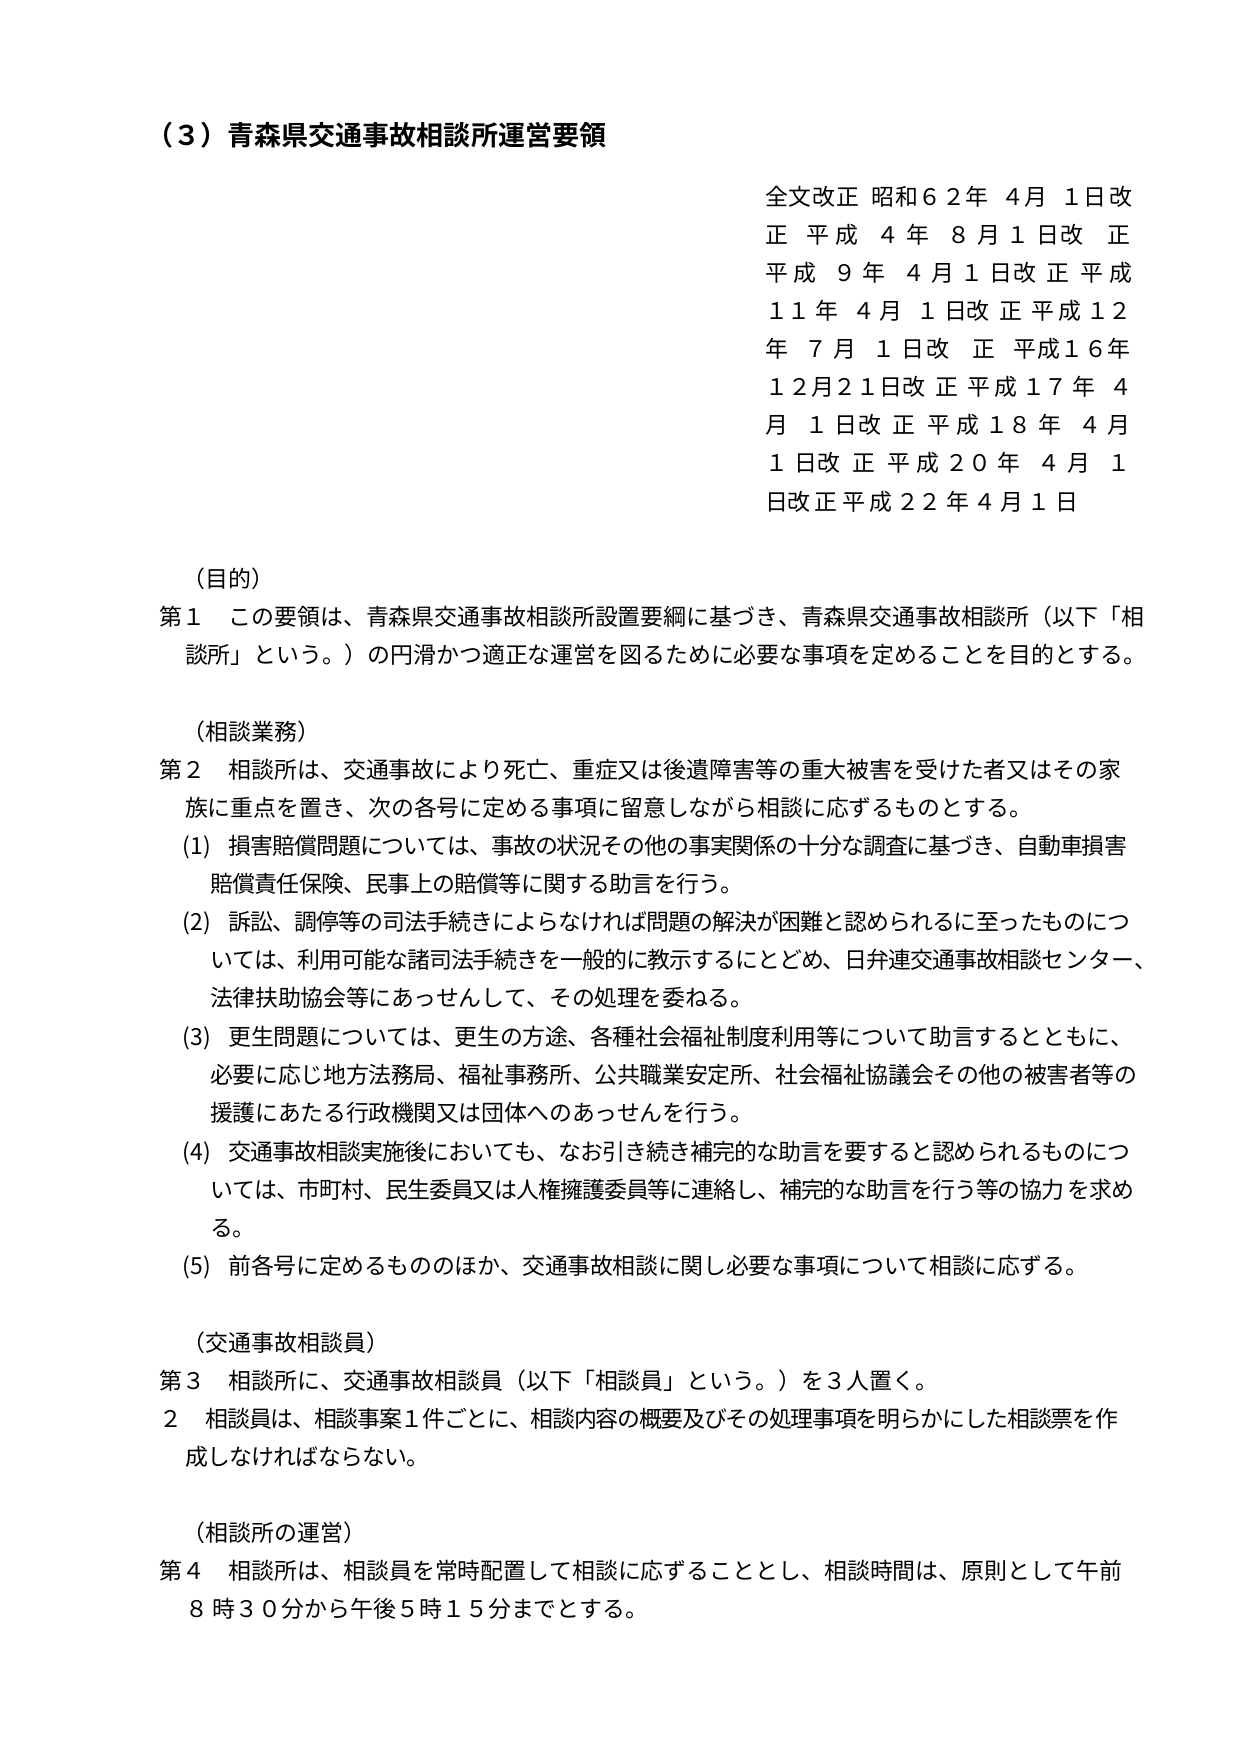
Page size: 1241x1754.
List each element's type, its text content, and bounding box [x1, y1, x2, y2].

list 前各号に定めるもののほか、交通事故相談に関し必要な事項について相談に応ずる。 [182, 1248, 1178, 1281]
list 更生問題については、更生の方途、各種社会福祉制度利用等について助言するとともに、必要に応じ地方法務局、福祉事務所、公共職業安定所、社会福祉協議会その他の被害者等の援護にあたる行政機関又は団体へのあっせんを行う。 [182, 1019, 1145, 1128]
text （目的） [182, 561, 1178, 594]
text （相談所の運営） [182, 1515, 1178, 1548]
text 第３ 相談所に、交通事故相談員（以下「相談員」という。）を３人置く。 [159, 1363, 1178, 1396]
text （相談業務） [182, 714, 1178, 747]
list 訴訟、調停等の司法手続きによらなければ問題の解決が困難と認められるに至ったものについては、利用可能な諸司法手続きを一般的に教示するにとどめ、日弁連交通事故相談センター、法律扶助協会等にあっせんして、その処理を委ねる。 [182, 904, 1134, 1013]
text （交通事故相談員） [182, 1324, 1178, 1358]
text 第１ この要領は、青森県交通事故相談所設置要綱に基づき、青森県交通事故相談所（以下「相談所」という。）の円滑かつ適正な運営を図るために必要な事項を定めることを目的とする。 [159, 599, 1146, 670]
text 第２ 相談所は、交通事故により死亡、重症又は後遺障害等の重大被害を受けた者又はその家族に重点を置き、次の各号に定める事項に留意しながら相談に応ずるものとする。 [159, 752, 1134, 823]
list 交通事故相談実施後においても、なお引き続き補完的な助言を要すると認められるものについては、市町村、民生委員又は人権擁護委員等に連絡し、補完的な助言を行う等の協力を求める。 [182, 1133, 1134, 1243]
subtitle （３）青森県交通事故相談所運営要領 [146, 112, 1178, 153]
text 第４ 相談所は、相談員を常時配置して相談に応ずることとし、相談時間は、原則として午前８ 時３０分から午後５時１５分までとする。 [159, 1553, 1135, 1624]
list 損害賠償問題については、事故の状況その他の事実関係の十分な調査に基づき、自動車損害賠償責任保険、民事上の賠償等に関する助言を行う。 [182, 828, 1134, 899]
text 全文改正 昭和６２年 ４月 １日改 正 平 成 ４ 年 ８ 月 １ 日改 正 平 成 ９ 年 ４ 月 １ 日改 正 平 成 １１ 年 ４ 月 １ 日改 正 平 成 １２ 年 ７ 月 １ 日改 正 平成１６年１２月２１日改 正 平 成 １７ 年 ４ 月 １ 日改 正 平 成 １８ 年 ４ 月 １ 日改 正 平 成 ２０ 年 ４ 月 １ 日改 正 平 成 ２２ 年 ４ 月 １ 日 [765, 178, 1132, 517]
text ２ 相談員は、相談事案１件ごとに、相談内容の概要及びその処理事項を明らかにした相談票を作成しなければならない。 [159, 1401, 1134, 1472]
